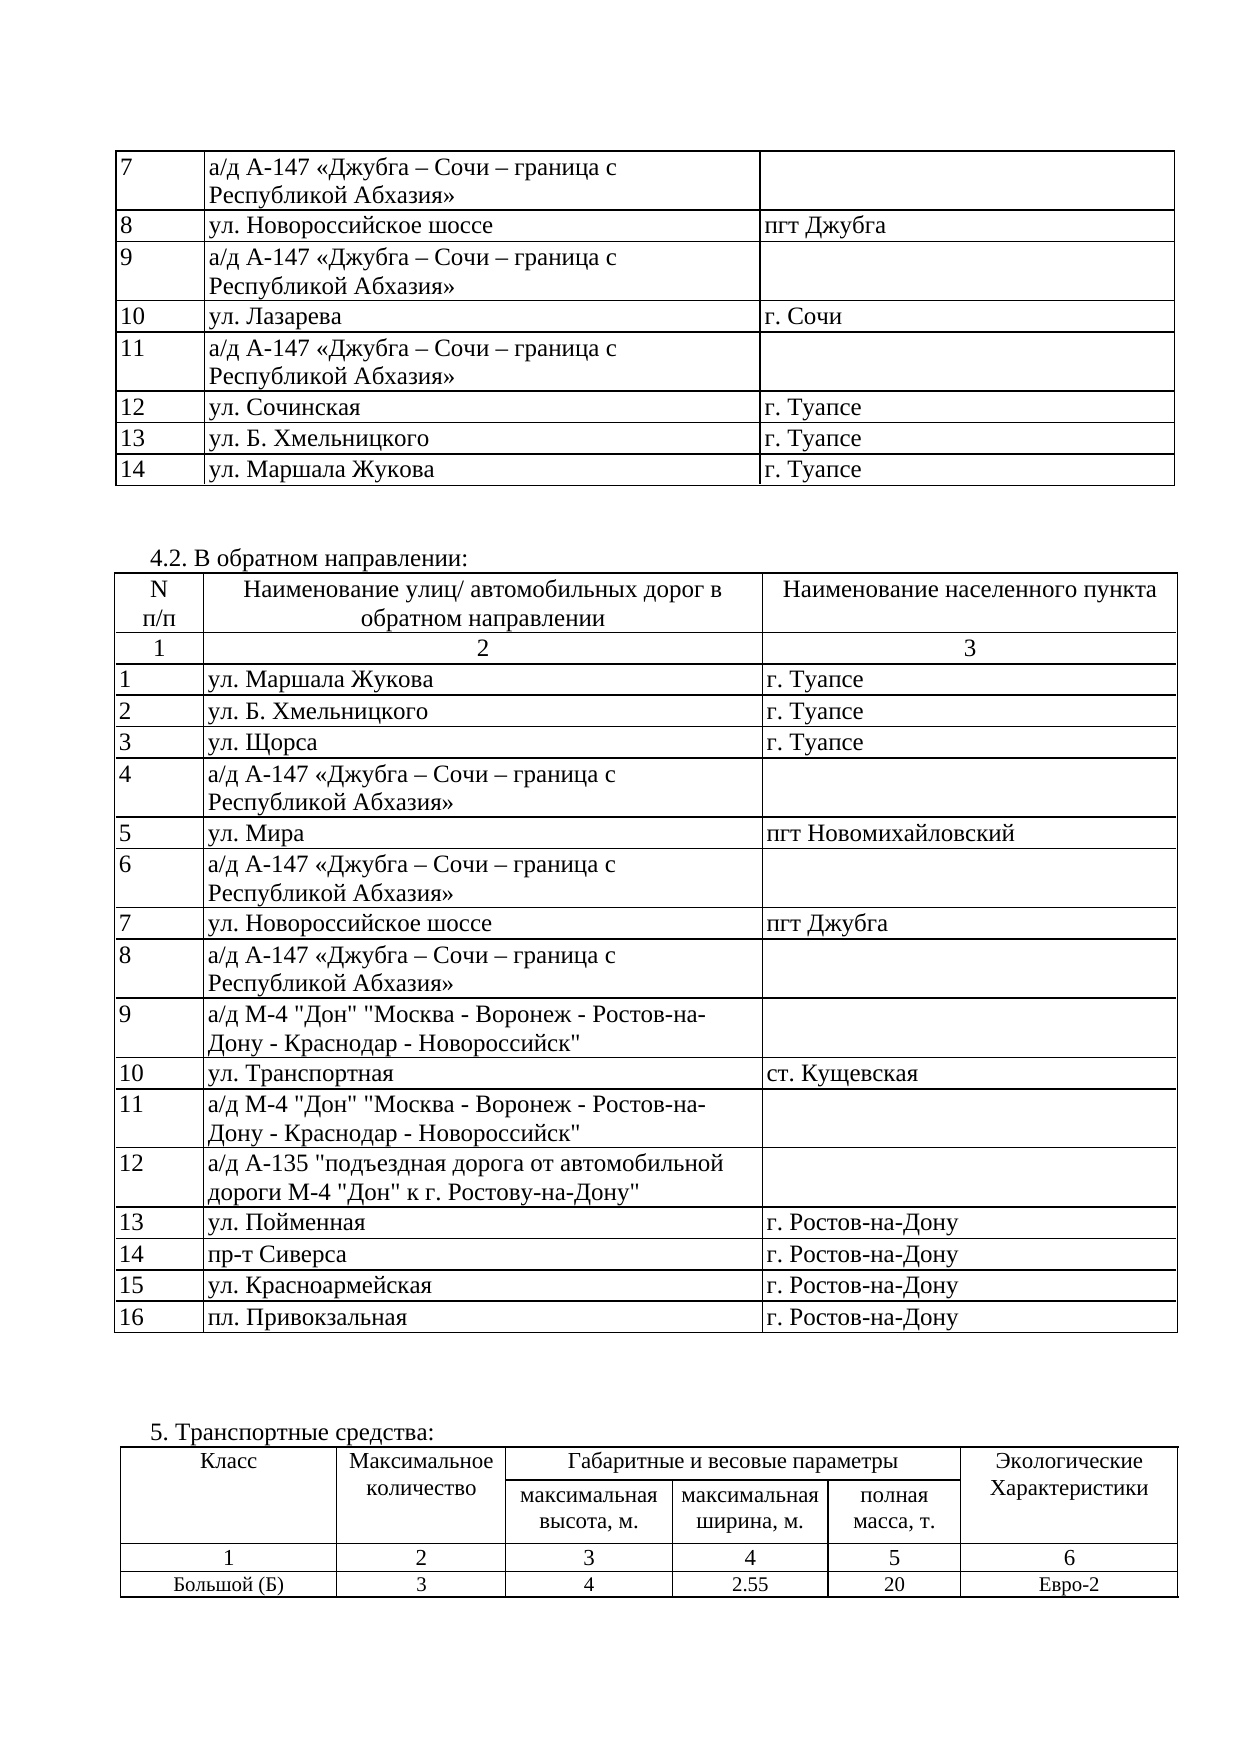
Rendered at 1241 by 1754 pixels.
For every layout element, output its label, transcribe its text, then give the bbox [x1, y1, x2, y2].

table_cell 14 [115, 1239, 203, 1269]
table_cell 5 [115, 817, 203, 848]
table_cell [763, 997, 1177, 1056]
table_cell ул. Пойменная [204, 1208, 762, 1237]
table_cell 4 [673, 1544, 827, 1571]
table_cell ул. Лазарева [205, 301, 759, 331]
table_cell 3 [506, 1544, 672, 1571]
table_cell г. Туапсе [763, 726, 1177, 757]
table_cell [763, 938, 1177, 997]
table_cell 6 [961, 1544, 1177, 1571]
table_cell г. Ростов-на-Дону [763, 1300, 1177, 1332]
table_cell Евро-2 [961, 1572, 1177, 1596]
table_cell 10 [117, 301, 204, 331]
table_header N п/п [115, 574, 203, 631]
table_cell а/д М-4 "Дон" "Москва - Воронеж - Ростов-на-Дону - Краснодар - Новороссийск" [204, 1090, 762, 1147]
table_cell 16 [115, 1301, 203, 1332]
table_cell г. Сочи [761, 301, 1174, 331]
table_cell пгт Джубга [761, 211, 1174, 241]
table_cell 12 [117, 392, 204, 422]
table_cell г. Туапсе [761, 455, 1174, 484]
text 5. Транспортные средства: [150, 1417, 1090, 1446]
table_cell 1 [115, 664, 203, 694]
table_cell 11 [115, 1089, 203, 1147]
table_cell 2 [115, 695, 203, 726]
table_cell 7 [117, 152, 204, 209]
table_cell полная масса, т. [829, 1481, 960, 1543]
text 4.2. В обратном направлении: [150, 543, 1090, 572]
table_cell г. Ростов-на-Дону [763, 1269, 1177, 1300]
table_header Экологические Характеристики [961, 1448, 1177, 1543]
table_cell [761, 333, 1174, 390]
table_cell 9 [115, 998, 203, 1056]
table_cell 1 [115, 633, 203, 663]
table_cell [763, 1147, 1177, 1206]
table_cell ул. Б. Хмельницкого [205, 423, 759, 453]
table_header Наименование улиц/ автомобильных дорог в обратном направлении [204, 574, 762, 631]
table_cell г. Ростов-на-Дону [763, 1238, 1177, 1269]
table_cell а/д А-135 "подъездная дорога от автомобильной дороги М-4 "Дон" к г. Ростову-на-Дону" [204, 1148, 762, 1206]
table_cell 4 [506, 1572, 672, 1596]
table_cell а/д А-147 «Джубга – Сочи – граница с Республикой Абхазия» [204, 940, 762, 997]
table_cell а/д М-4 "Дон" "Москва - Воронеж - Ростов-на-Дону - Краснодар - Новороссийск" [204, 999, 762, 1056]
table_cell пгт Новомихайловский [763, 816, 1177, 848]
table_cell пл. Привокзальная [204, 1302, 762, 1332]
table_cell 3 [337, 1572, 505, 1596]
table_cell ул. Б. Хмельницкого [204, 696, 762, 726]
table_cell 2 [337, 1544, 505, 1571]
table_cell ул. Сочинская [205, 392, 759, 422]
table_cell 8 [117, 211, 204, 241]
table_cell 13 [117, 423, 204, 453]
table_cell а/д А-147 «Джубга – Сочи – граница с Республикой Абхазия» [205, 152, 759, 209]
table_cell ул. Новороссийское шоссе [205, 211, 759, 241]
table_header Габаритные и весовые параметры [506, 1448, 960, 1479]
table_cell 15 [115, 1270, 203, 1300]
table_cell ул. Красноармейская [204, 1271, 762, 1300]
table_cell [763, 757, 1177, 816]
table_cell 8 [115, 939, 203, 997]
table_cell 3 [115, 727, 203, 757]
table_cell 1 [121, 1544, 336, 1571]
table_header Максимальное количество [337, 1448, 505, 1543]
table_cell ул. Маршала Жукова [205, 455, 759, 484]
table_cell [761, 242, 1174, 299]
table_cell 12 [115, 1148, 203, 1206]
table_cell г. Туапсе [761, 423, 1174, 453]
table_cell 6 [115, 849, 203, 907]
table_cell [763, 848, 1177, 907]
table_cell [763, 1088, 1177, 1147]
table_cell ул. Щорса [204, 727, 762, 757]
table_cell 11 [117, 333, 204, 390]
table_header Класс [121, 1448, 336, 1543]
table_cell 3 [763, 631, 1177, 663]
table_cell 13 [115, 1207, 203, 1237]
table_cell 5 [829, 1544, 960, 1571]
table_cell г. Туапсе [763, 663, 1177, 694]
table_cell ст. Кущевская [763, 1056, 1177, 1088]
table_cell г. Туапсе [763, 694, 1177, 726]
table_header Наименование населенного пункта [763, 574, 1177, 631]
table_cell 4 [115, 758, 203, 816]
table_cell 7 [115, 908, 203, 938]
table_cell пгт Джубга [763, 907, 1177, 938]
table_cell ул. Транспортная [204, 1058, 762, 1088]
table_cell Большой (Б) [121, 1572, 336, 1596]
table_cell 2 [204, 633, 762, 663]
table_cell 14 [117, 455, 204, 484]
table_cell а/д А-147 «Джубга – Сочи – граница с Республикой Абхазия» [205, 333, 759, 390]
table_cell ул. Новороссийское шоссе [204, 908, 762, 938]
table_cell а/д А-147 «Джубга – Сочи – граница с Республикой Абхазия» [204, 849, 762, 907]
table_cell ул. Мира [204, 818, 762, 848]
table_cell 10 [115, 1058, 203, 1088]
table_cell ул. Маршала Жукова [204, 665, 762, 694]
table_cell [761, 152, 1174, 209]
table_cell 2.55 [673, 1572, 827, 1596]
table_cell максимальная высота, м. [506, 1481, 672, 1543]
table_cell а/д А-147 «Джубга – Сочи – граница с Республикой Абхазия» [205, 242, 759, 299]
table_cell пр-т Сиверса [204, 1239, 762, 1269]
table_cell г. Туапсе [761, 392, 1174, 422]
table_cell 9 [117, 242, 204, 299]
table_cell максимальная ширина, м. [673, 1481, 827, 1543]
table_cell г. Ростов-на-Дону [763, 1206, 1177, 1237]
table_cell 20 [829, 1572, 960, 1596]
table_cell а/д А-147 «Джубга – Сочи – граница с Республикой Абхазия» [204, 759, 762, 816]
